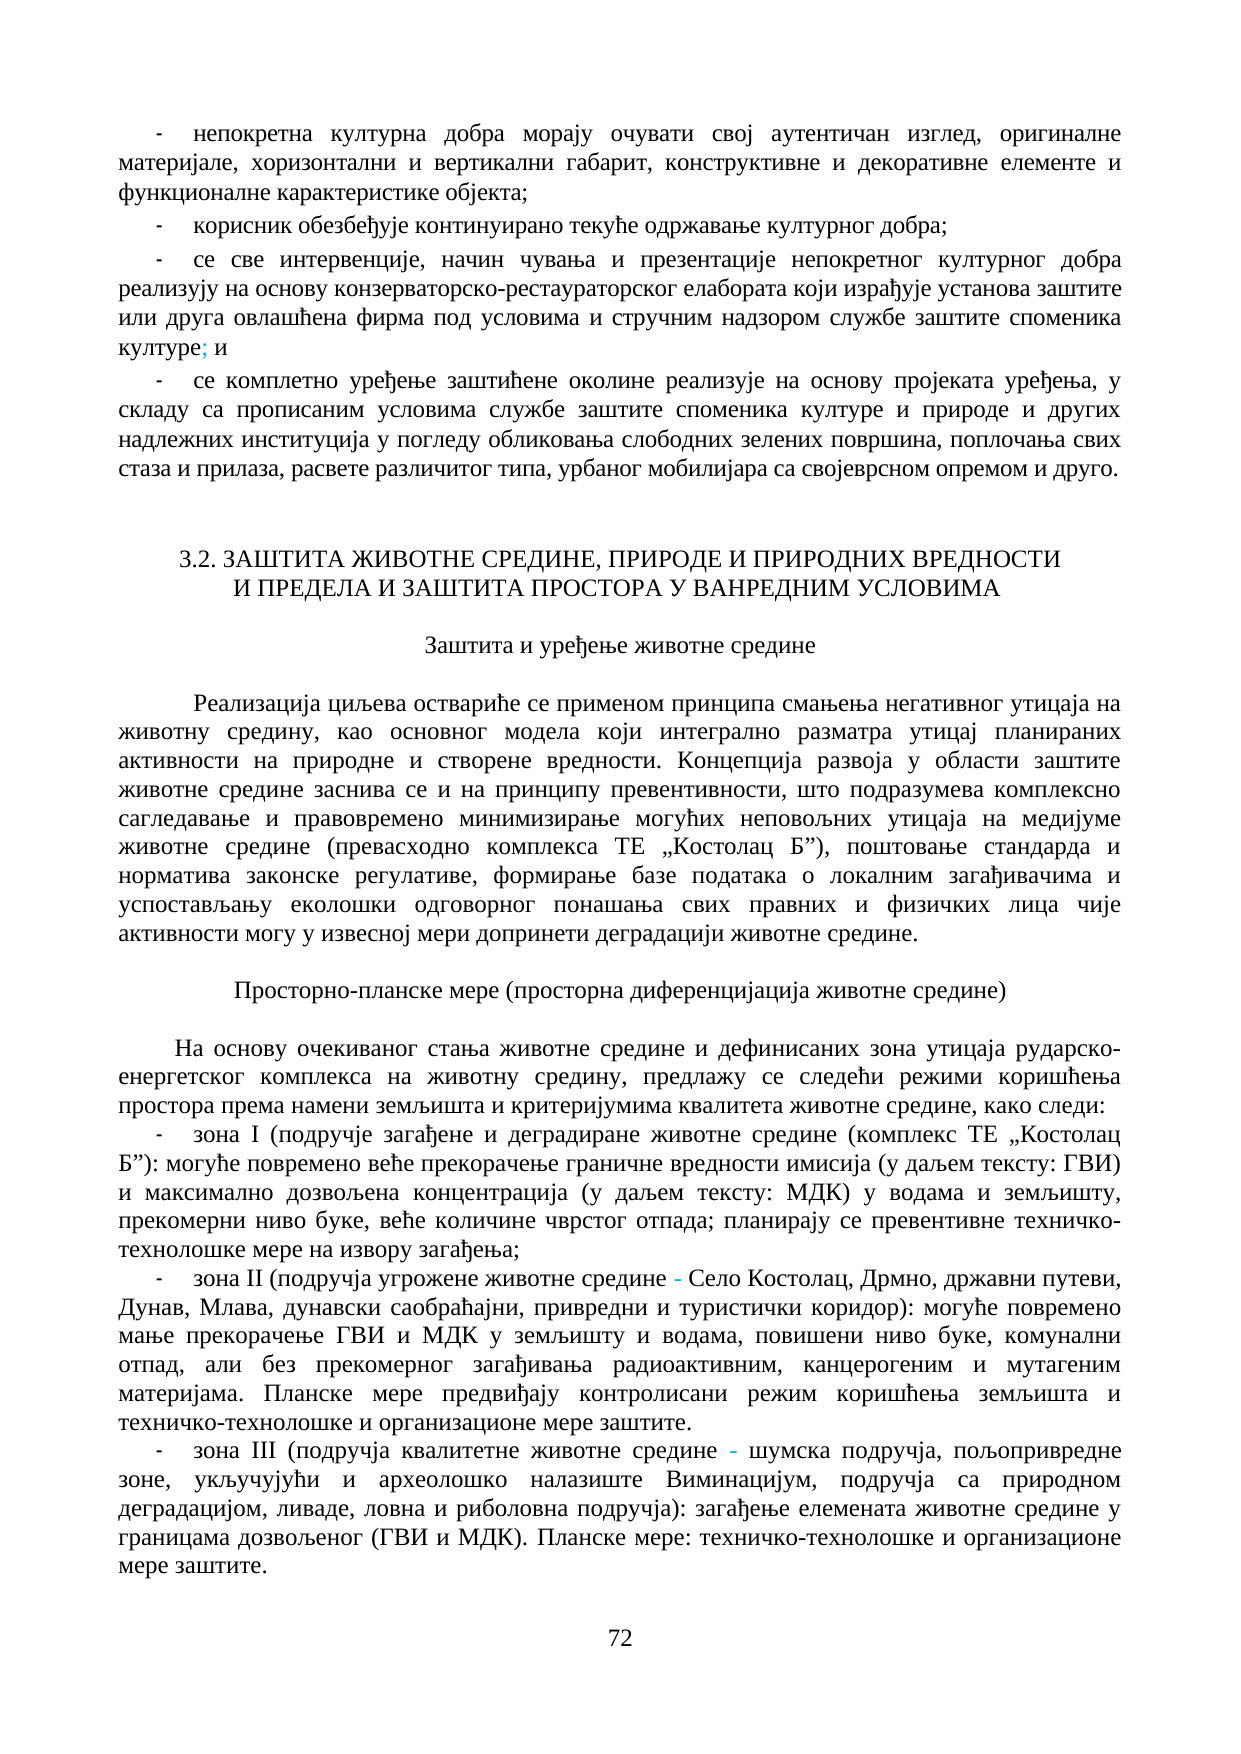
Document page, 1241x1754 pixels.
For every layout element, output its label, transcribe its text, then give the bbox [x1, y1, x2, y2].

text На основу очекиваног стања животне средине и дефинисаних зона утицаја рударско-енергетског комплекса на животну средину, предлажу се следећи режими коришћења простора према намени земљишта и критеријумима квалитета животне средине, како следи: [118, 1033, 1122, 1119]
text И ПРЕДЕЛА И ЗАШТИТА ПРОСТОРА У ВАНРЕДНИМ УСЛОВИМА [118, 573, 1122, 630]
text 3.2. ЗАШТИТА ЖИВОТНЕ СРЕДИНЕ, ПРИРОДЕ И ПРИРОДНИХ ВРЕДНОСТИ [118, 544, 1122, 573]
list зона III (подручја квалитетне животне средине - шумска подручја, пољопривредне зоне, укључујући и археолошко налазиште Виминацијум, подручја са природном деградацијом, ливаде, ловна и риболовна подручја): загађење елемената животне средине у границама дозвољеног (ГВИ и МДК). Планске мере: техничко-технолошке и организационе мере заштите. [118, 1435, 1122, 1579]
list зона I (подручје загађене и деградиране животне средине (комплекс ТЕ „Костолац Б”): могуће повремено веће прекорачење граничне вредности имисија (у даљем тексту: ГВИ) и максимално дозвољена концентрација (у даљем тексту: МДК) у водама и земљишту, прекомерни ниво буке, веће количине чврстог отпада; планирају се превентивне техничко-технолошке мере на извору загађења; [118, 1119, 1122, 1263]
list се све интервенције, начин чувања и презентације непокретног културног добра реализују на основу конзерваторско-рестаураторског елабората који израђује установа заштите или друга овлашћена фирма под условима и стручним надзором службе заштите споменика културе; и [118, 244, 1122, 360]
list корисник обезбеђује континуирано текуће одржавање културног добра; [118, 210, 1122, 239]
text Заштита и уређење животне средине [118, 630, 1122, 659]
text Реализација циљева оствариће се применом принципа смањења негативног утицаја на животну средину, као основног модела који интегрално разматра утицај планираних активности на природне и створене вредности. Концепција развоја у области заштите животне средине заснива се и на принципу превентивности, што подразумева комплексно сагледавање и правовремено минимизирање могућих неповољних утицаја на медијуме животне средине (превасходно комплекса ТЕ „Костолац Б”), поштовање стандарда и норматива законске регулативе, формирање базе података о локалним загађивачима и успостављању еколошки одговорног понашања свих правних и физичких лица чије активности могу у извесној мери допринети деградацији животне средине. [118, 688, 1122, 946]
list се комплетно уређење заштићене околине реализује на основу пројеката уређења, у складу са прописаним условима службе заштите споменика културе и природе и других надлежних институција у погледу обликовања слободних зелених површина, поплочања свих стаза и прилаза, расвете различитог типа, урбаног мобилијара са својеврсном опремом и друго. [118, 365, 1122, 482]
text Просторно-планске мере (просторна диференцијација животне средине) [118, 975, 1122, 1004]
list зона II (подручја угрожене животне средине - Село Костолац, Дрмно, државни путеви, Дунав, Млава, дунавски саобраћајни, привредни и туристички коридор): могуће повремено мање прекорачење ГВИ и МДК у земљишту и водама, повишени ниво буке, комунални отпад, али без прекомерног загађивања радиоактивним, канцерогеним и мутагеним материјама. Планске мере предвиђају контролисани режим коришћења земљишта и техничко-технолошке и организационе мере заштите. [118, 1263, 1122, 1435]
list непокретна културна добра морају очувати свој аутентичан изглед, оригиналне материјале, хоризонтални и вертикални габарит, конструктивне и декоративне елементе и функционалне карактеристике објекта; [118, 118, 1122, 206]
